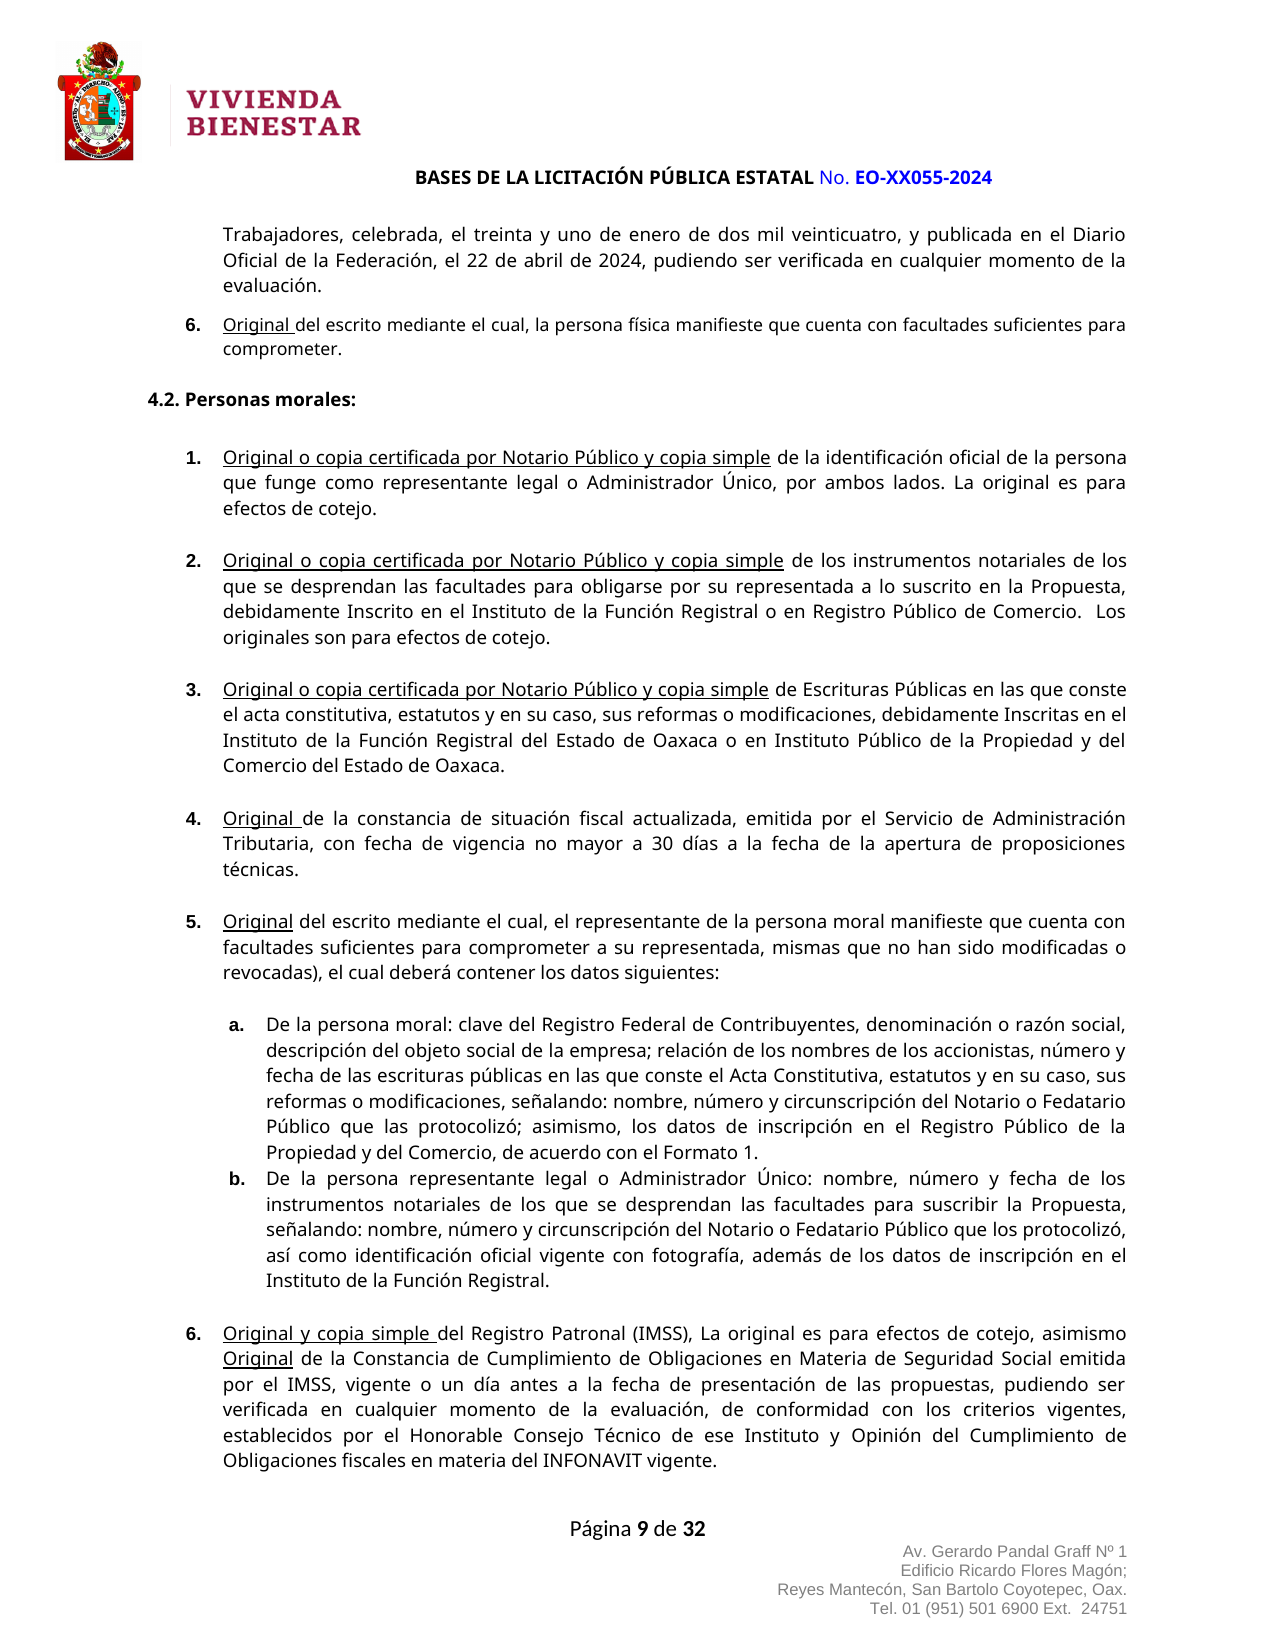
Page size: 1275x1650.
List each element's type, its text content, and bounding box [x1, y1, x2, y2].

list Original o copia certificada por Notario Público y copia simple de la identificación oficial de la persona que funge como representante legal o Administrador Único, por ambos lados. La original es para efectos de cotejo. [186, 444, 1127, 521]
list Original y copia simple del Registro Patronal (IMSS), La original es para efectos de cotejo, asimismo Original de la Constancia de Cumplimiento de Obligaciones en Materia de Seguridad Social emitida por el IMSS, vigente o un día antes a la fecha de presentación de las propuestas, pudiendo ser verificada en cualquier momento de la evaluación, de conformidad con los criterios vigentes, establecidos por el Honorable Consejo Técnico de ese Instituto y Opinión del Cumplimiento de Obligaciones fiscales en materia del INFONAVIT vigente. [186, 1320, 1127, 1473]
picture [55, 41, 143, 163]
list Original del escrito mediante el cual, la persona física manifieste que cuenta con facultades suficientes para comprometer. [185, 312, 1127, 361]
picture [170, 69, 375, 162]
list Original o copia certificada por Notario Público y copia simple de los instrumentos notariales de los que se desprendan las facultades para obligarse por su representada a lo suscrito en la Propuesta, debidamente Inscrito en el Instituto de la Función Registral o en Registro Público de Comercio. Los originales son para efectos de cotejo. [186, 547, 1127, 649]
list Original del escrito mediante el cual, el representante de la persona moral manifieste que cuenta con facultades suficientes para comprometer a su representada, mismas que no han sido modificadas o revocadas), el cual deberá contener los datos siguientes: [186, 908, 1127, 985]
list Original de la constancia de situación fiscal actualizada, emitida por el Servicio de Administración Tributaria, con fecha de vigencia no mayor a 30 días a la fecha de la apertura de proposiciones técnicas. [186, 805, 1127, 882]
list De la persona representante legal o Administrador Único: nombre, número y fecha de los instrumentos notariales de los que se desprendan las facultades para suscribir la Propuesta, señalando: nombre, número y circunscripción del Notario o Fedatario Público que los protocolizó, así como identificación oficial vigente con fotografía, además de los datos de inscripción en el Instituto de la Función Registral. [229, 1166, 1127, 1293]
list Original o copia certificada por Notario Público y copia simple de Escrituras Públicas en las que conste el acta constitutiva, estatutos y en su caso, sus reformas o modificaciones, debidamente Inscritas en el Instituto de la Función Registral del Estado de Oaxaca o en Instituto Público de la Propiedad y del Comercio del Estado de Oaxaca. [186, 676, 1127, 778]
text 4.2. Personas morales: [148, 386, 1127, 412]
list De la persona moral: clave del Registro Federal de Contribuyentes, denominación o razón social, descripción del objeto social de la empresa; relación de los nombres de los accionistas, número y fecha de las escrituras públicas en las que conste el Acta Constitutiva, estatutos y en su caso, sus reformas o modificaciones, señalando: nombre, número y circunscripción del Notario o Fedatario Público que las protocolizó; asimismo, los datos de inscripción en el Registro Público de la Propiedad y del Comercio, de acuerdo con el Formato 1. [229, 1012, 1127, 1165]
